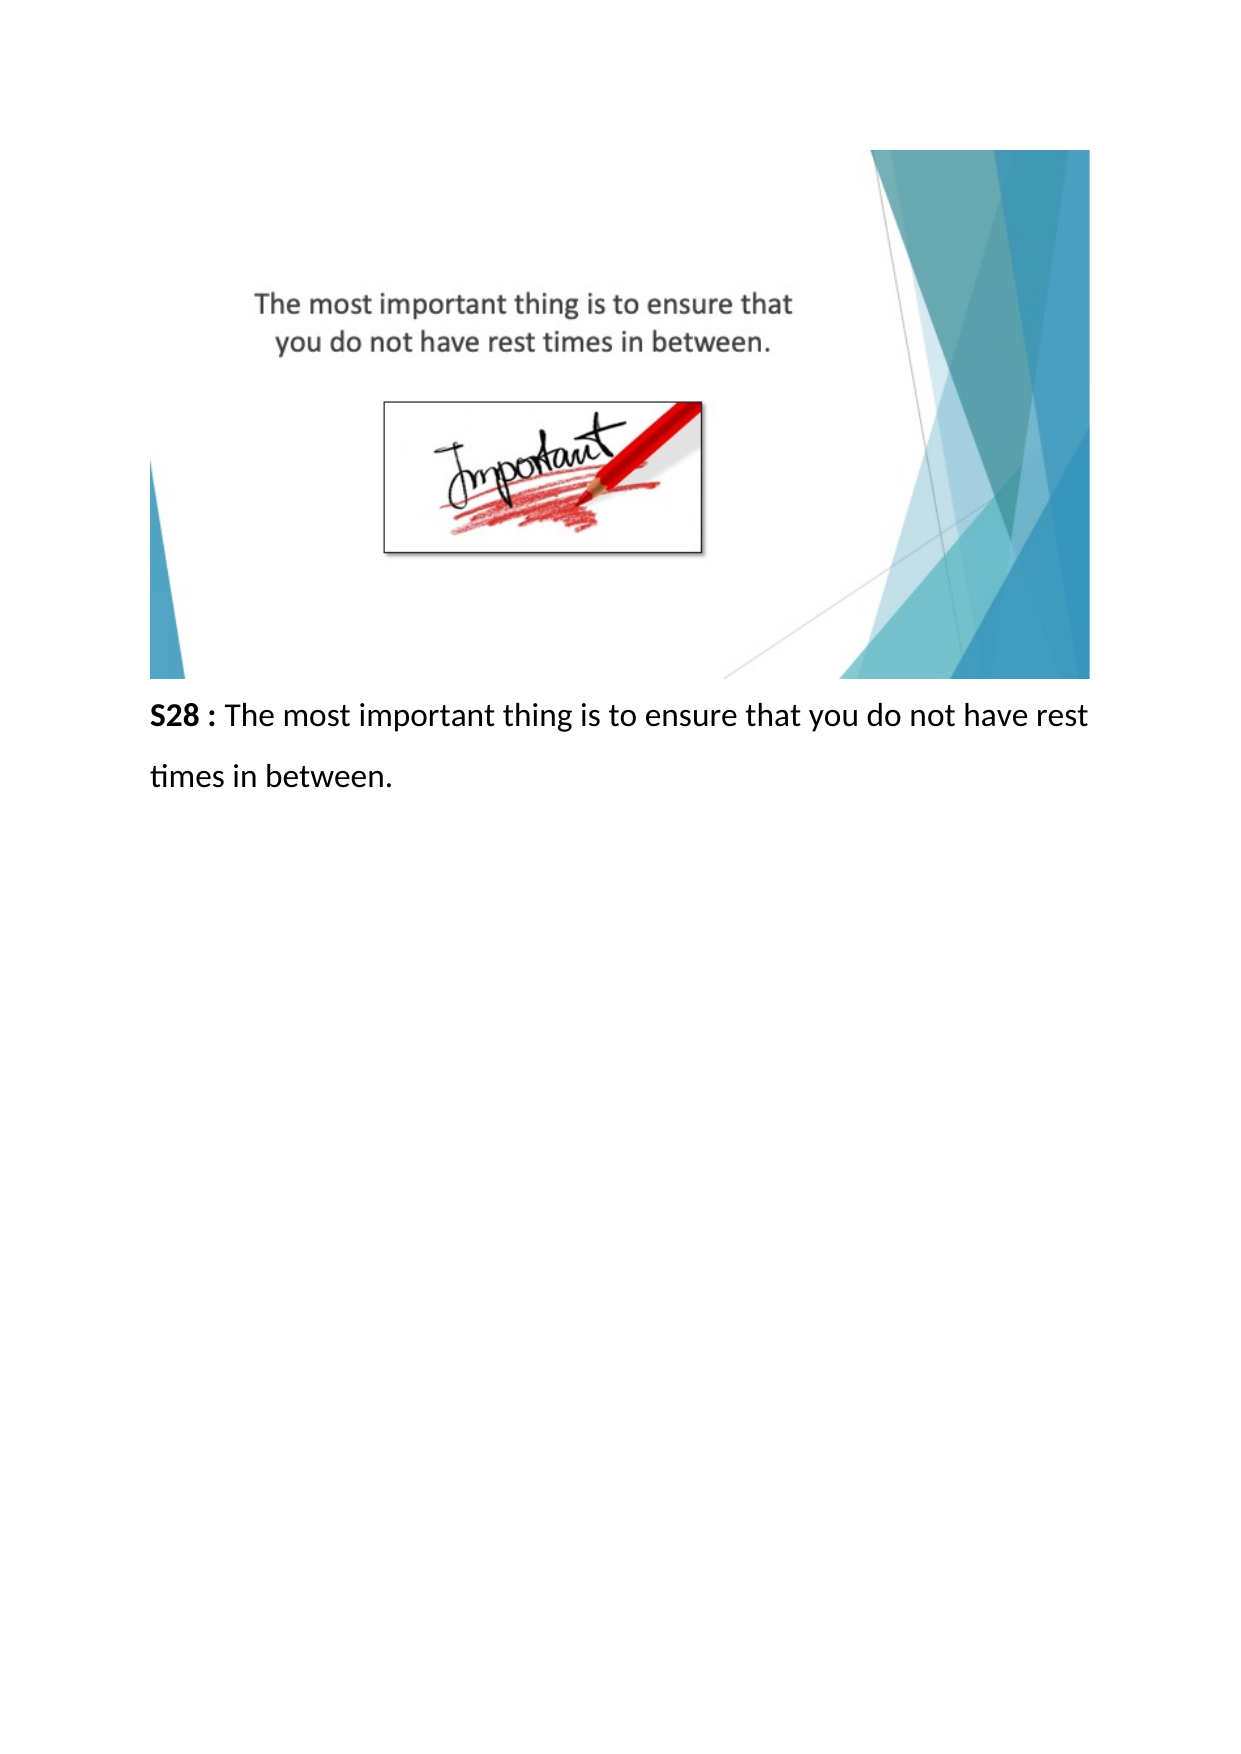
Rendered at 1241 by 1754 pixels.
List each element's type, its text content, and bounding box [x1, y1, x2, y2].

text S28 : The most important thing is to ensure that you do not have rest times in between. [150, 694, 1090, 796]
picture [150, 150, 1090, 679]
